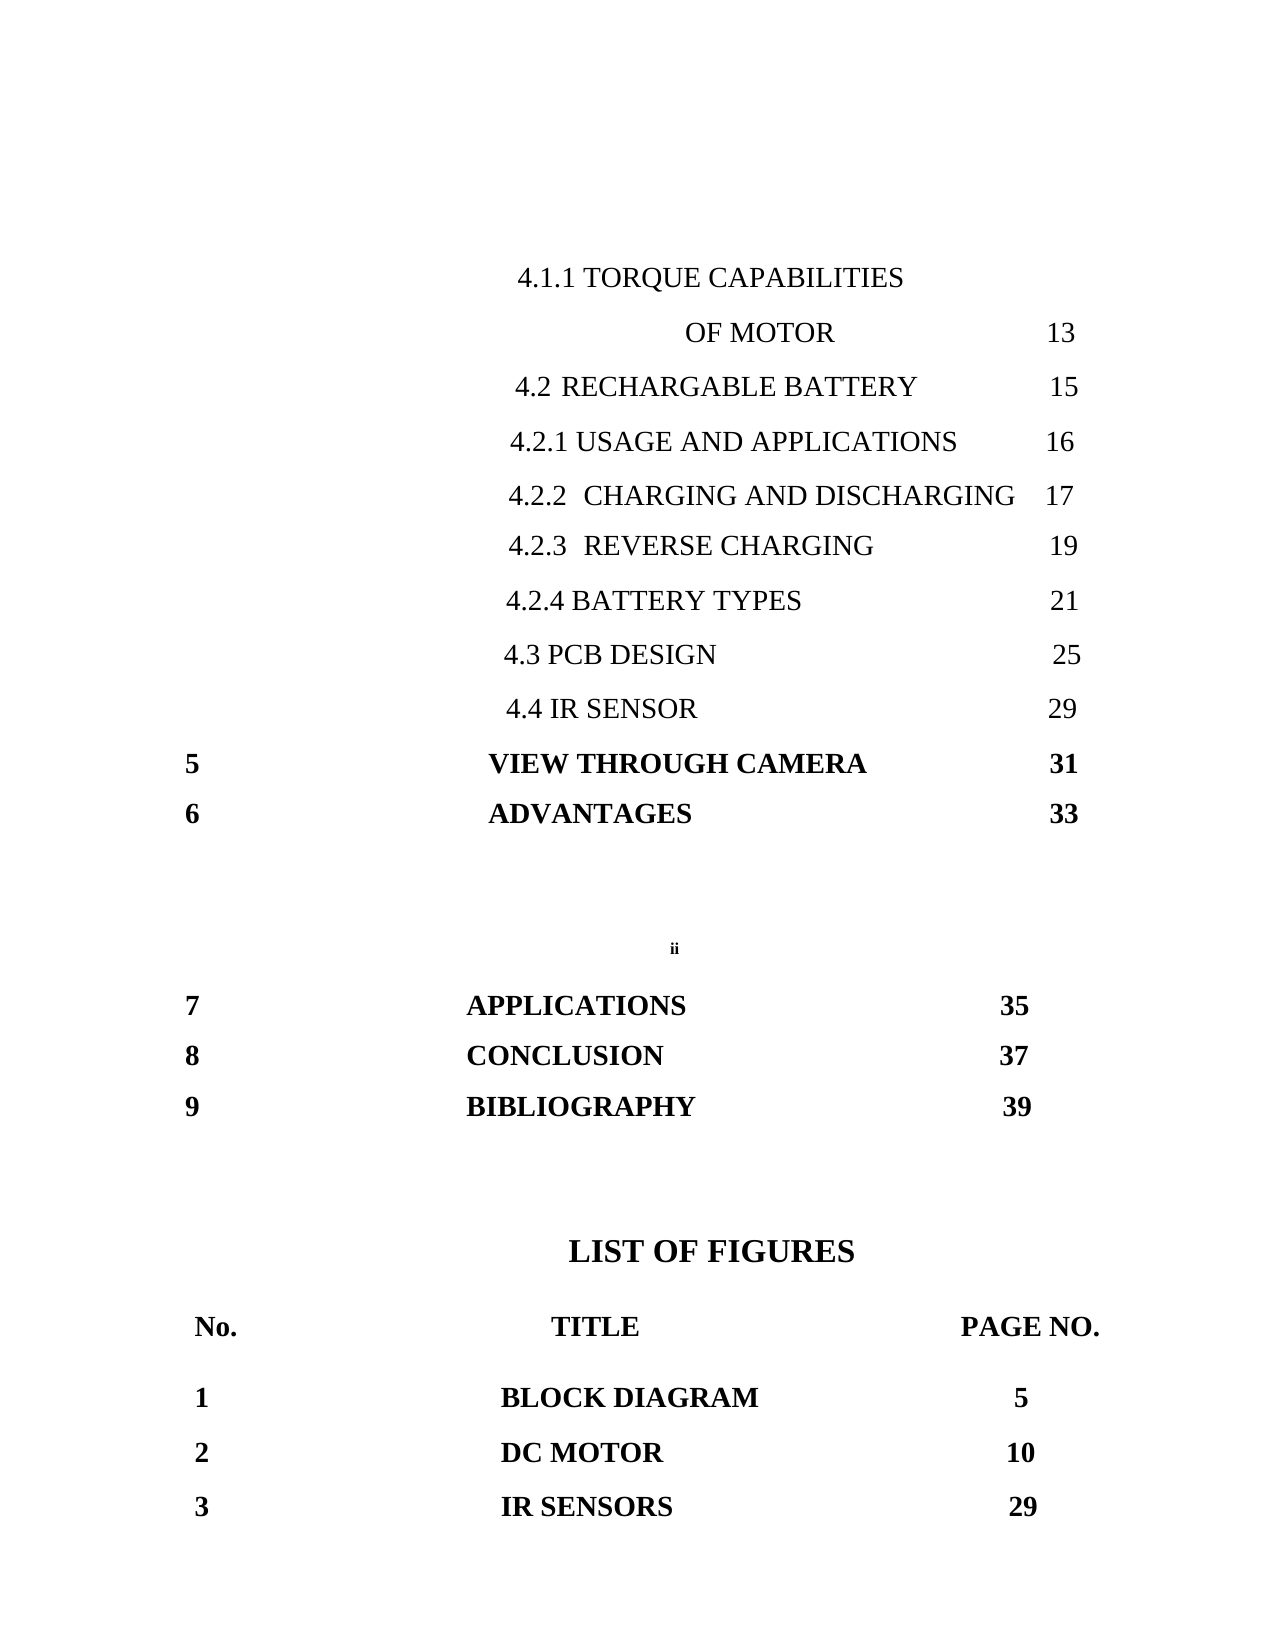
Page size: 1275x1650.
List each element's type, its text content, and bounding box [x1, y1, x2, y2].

text ii [185, 938, 1164, 958]
text LIST OF FIGURES [185, 1231, 1164, 1269]
text 4.2.1 USAGE AND APPLICATIONS 16 [204, 424, 1164, 457]
list REVERSE CHARGING 19 [508, 528, 1164, 562]
list VIEW THROUGH CAMERA 31 [185, 746, 1164, 779]
text 1 BLOCK DIAGRAM 5 [185, 1381, 1164, 1414]
text 4.2.4 BATTERY TYPES 21 [185, 583, 1164, 616]
text 3 IR SENSORS 29 [185, 1489, 1164, 1523]
list APPLICATIONS 35 [185, 988, 1164, 1022]
list ADVANTAGES 33 [185, 796, 1164, 830]
list BIBLIOGRAPHY 39 [185, 1089, 1164, 1122]
list CHARGING AND DISCHARGING 17 [508, 478, 1164, 512]
text 4.3 PCB DESIGN 25 [351, 637, 1164, 671]
list RECHARGABLE BATTERY 15 [515, 369, 1164, 403]
text 2 DC MOTOR 10 [185, 1435, 1164, 1468]
text 4.1.1 TORQUE CAPABILITIES [204, 261, 1164, 294]
text OF MOTOR 13 [204, 315, 1164, 348]
text 4.4 IR SENSOR 29 [185, 692, 1164, 725]
text No. TITLE PAGE NO. [185, 1309, 1164, 1343]
list CONCLUSION 37 [185, 1038, 1164, 1072]
